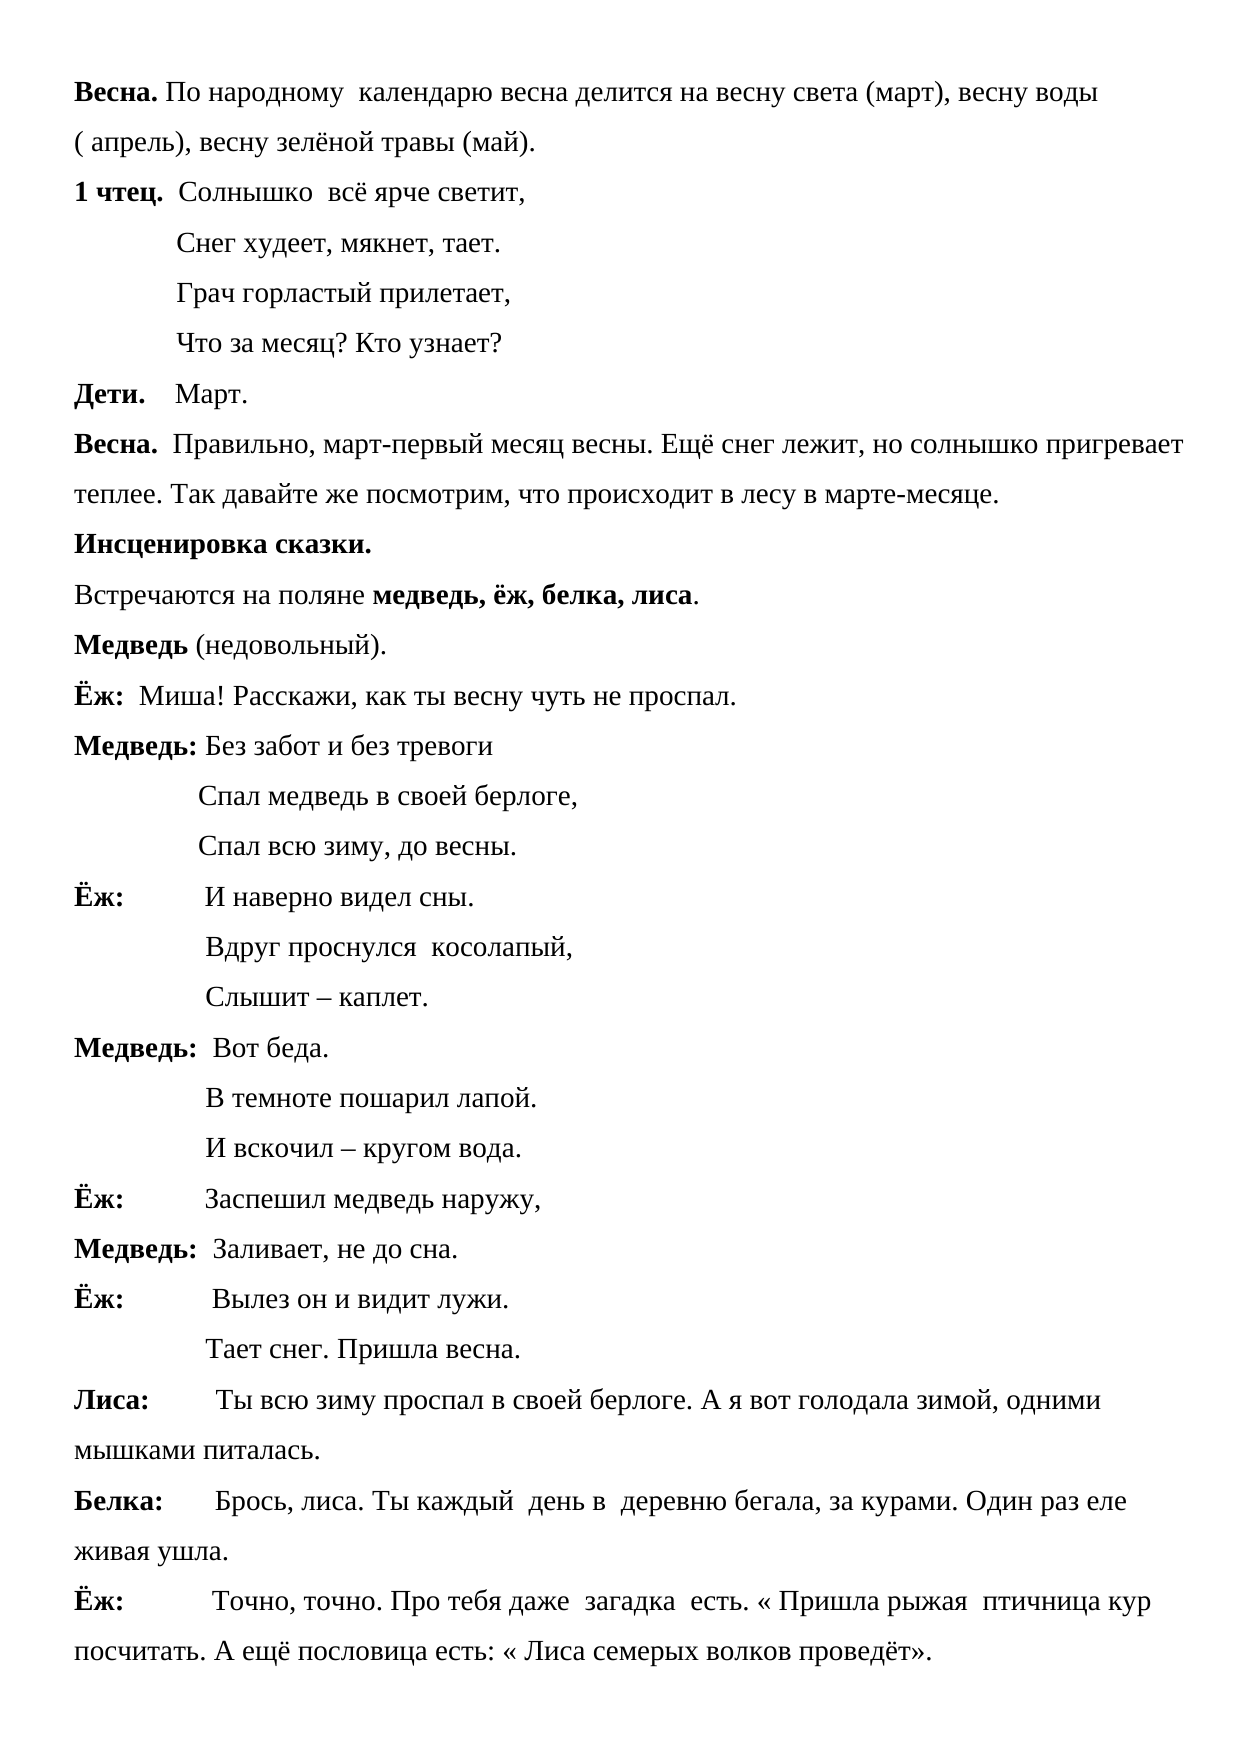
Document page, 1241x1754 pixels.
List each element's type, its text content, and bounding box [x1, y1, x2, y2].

text Встречаются на поляне медведь, ёж, белка, лиса. [74, 577, 1196, 611]
text Лиса: Ты всю зиму проспал в своей берлоге. А я вот голодала зимой, одними мышками питалась. Белка: Брось, лиса. Ты каждый день в деревню бегала, за курами. Один раз еле живая ушла. [74, 1382, 1196, 1566]
text Медведь (недовольный). Ёж: Миша! Расскажи, как ты весну чуть не проспал. Медведь: Без забот и без тревоги Спал медведь в своей берлоге, Спал всю зиму, до весны. [74, 627, 1196, 862]
text Ёж: И наверно видел сны. Вдруг проснулся косолапый, Слышит – каплет. [74, 879, 1196, 1013]
text Ёж: Точно, точно. Про тебя даже загадка есть. « Пришла рыжая птичница кур посчитать. А ещё пословица есть: « Лиса семерых волков проведёт». [74, 1583, 1196, 1667]
text Медведь: Вот беда. В темноте пошарил лапой. И вскочил – кругом вода. Ёж: Заспешил медведь наружу, Медведь: Заливает, не до сна. [74, 1030, 1196, 1264]
text Инсценировка сказки. [74, 527, 1196, 560]
text Дети. Март. [74, 376, 1196, 409]
text Весна. По народному календарю весна делится на весну света (март), весну воды ( апрель), весну зелёной травы (май). [74, 74, 1196, 158]
text Весна. Правильно, март-первый месяц весны. Ещё снег лежит, но солнышко пригревает теплее. Так давайте же посмотрим, что происходит в лесу в марте-месяце. [74, 426, 1196, 510]
text 1 чтец. Солнышко всё ярче светит, Снег худеет, мякнет, тает. Грач горластый прилетает, Что за месяц? Кто узнает? [74, 174, 1196, 359]
text Ёж: Вылез он и видит лужи. Тает снег. Пришла весна. [74, 1281, 1196, 1365]
